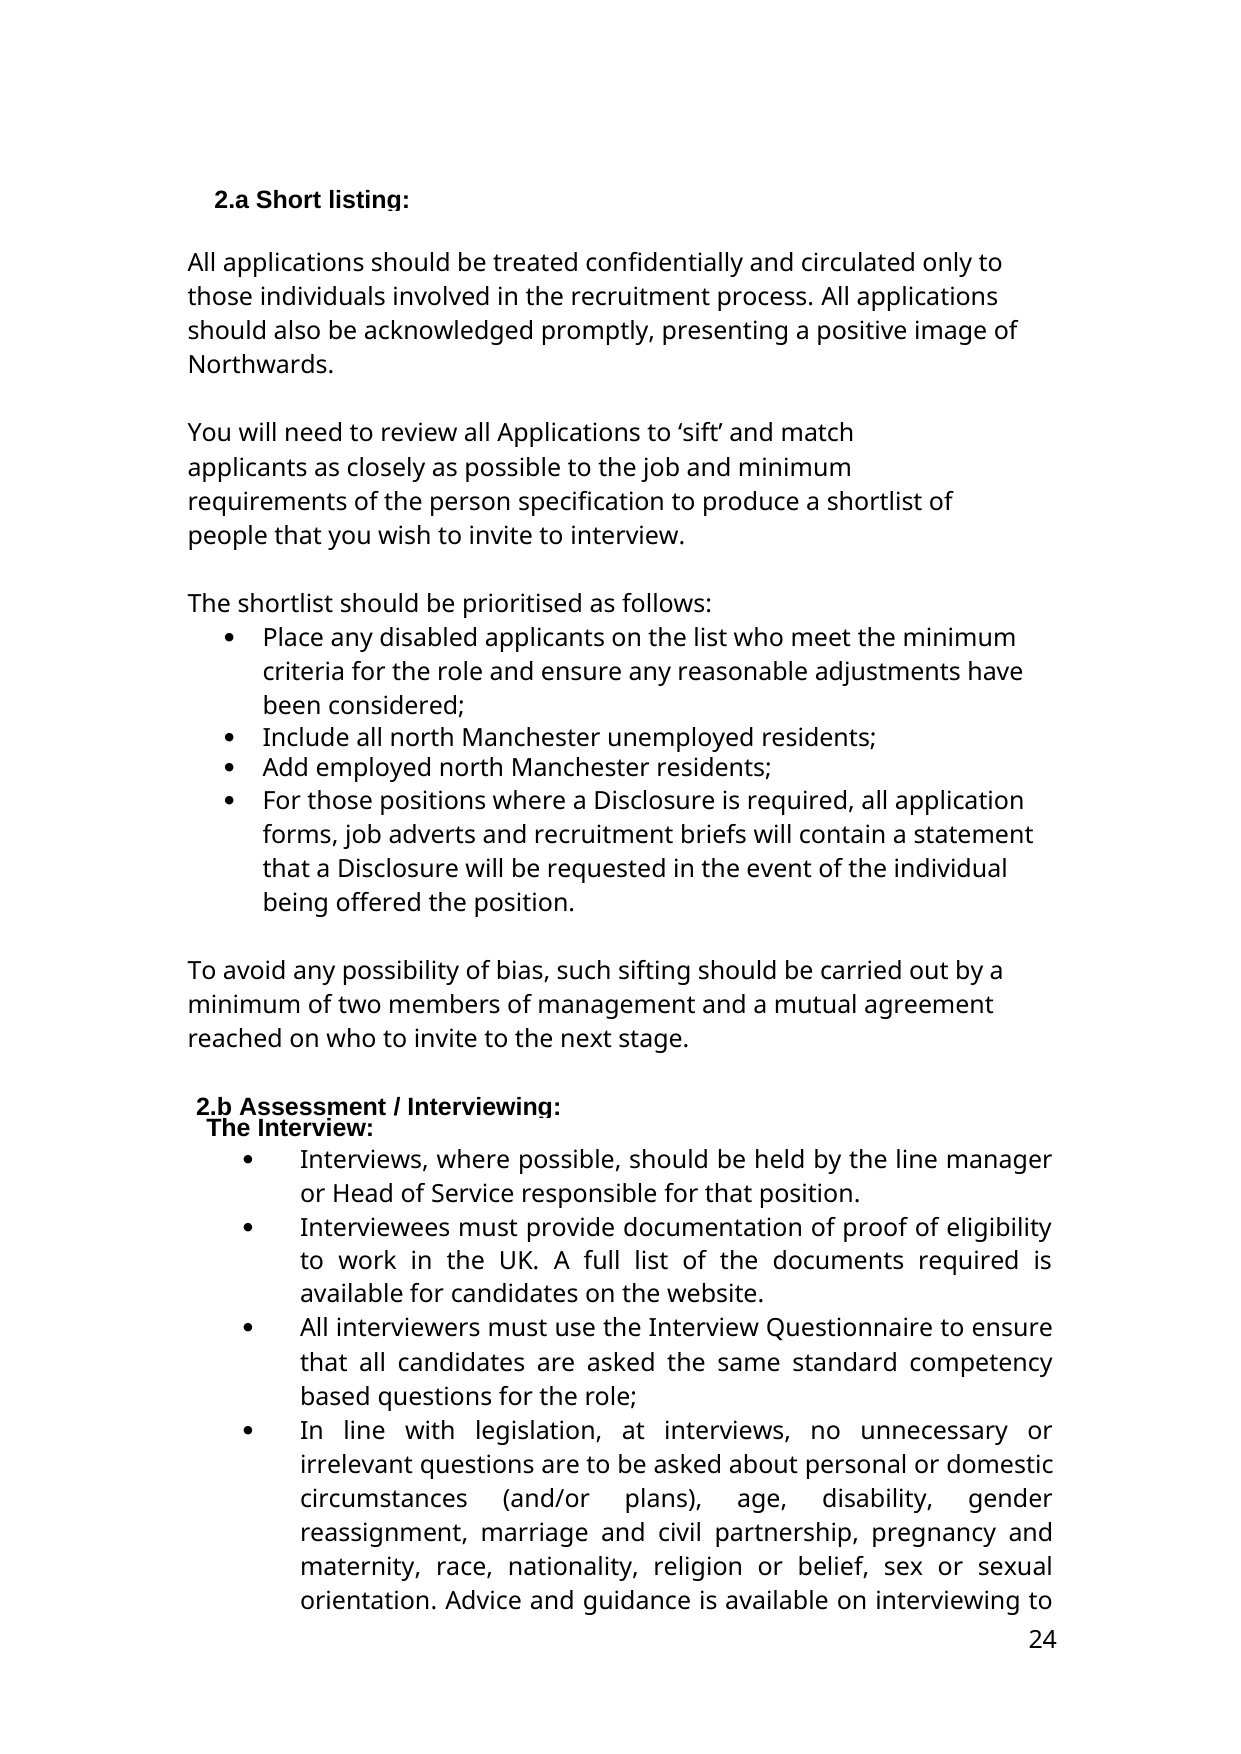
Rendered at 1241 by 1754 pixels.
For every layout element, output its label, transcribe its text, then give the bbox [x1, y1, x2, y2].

text All applications should be treated confidentially and circulated only to those individuals involved in the recruitment process. All applications should also be acknowledged promptly, presenting a positive image of Northwards. [187, 245, 1052, 381]
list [243, 1412, 1053, 1617]
subtitle The Interview: [206, 1112, 1138, 1141]
list Place any disabled applicants on the list who meet the minimum criteria for the role and ensure any reasonable adjustments have been considered; [225, 620, 1053, 722]
list Include all north Manchester unemployed residents; [225, 722, 1138, 752]
list Add employed north Manchester residents; [225, 752, 1138, 783]
text The shortlist should be prioritised as follows: [187, 586, 1138, 619]
list For those positions where a Disclosure is required, all application forms, job adverts and recruitment briefs will contain a statement that a Disclosure will be requested in the event of the individual being offered the position. [225, 783, 1045, 919]
list Interviews, where possible, should be held by the line manager or Head of Service responsible for that position. [243, 1141, 1053, 1209]
list Interviewees must provide documentation of proof of eligibility to work in the UK. A full list of the documents required is available for candidates on the website. [243, 1209, 1053, 1310]
text To avoid any possibility of bias, such sifting should be carried out by a minimum of two members of management and a mutual agreement reached on who to invite to the next stage. [187, 952, 1031, 1054]
list All interviewers must use the Interview Questionnaire to ensure that all candidates are asked the same standard competency based questions for the role; [243, 1310, 1053, 1412]
text You will need to review all Applications to ‘sift’ and match applicants as closely as possible to the job and minimum requirements of the person specification to produce a shortlist of people that you wish to invite to interview. [187, 415, 973, 551]
